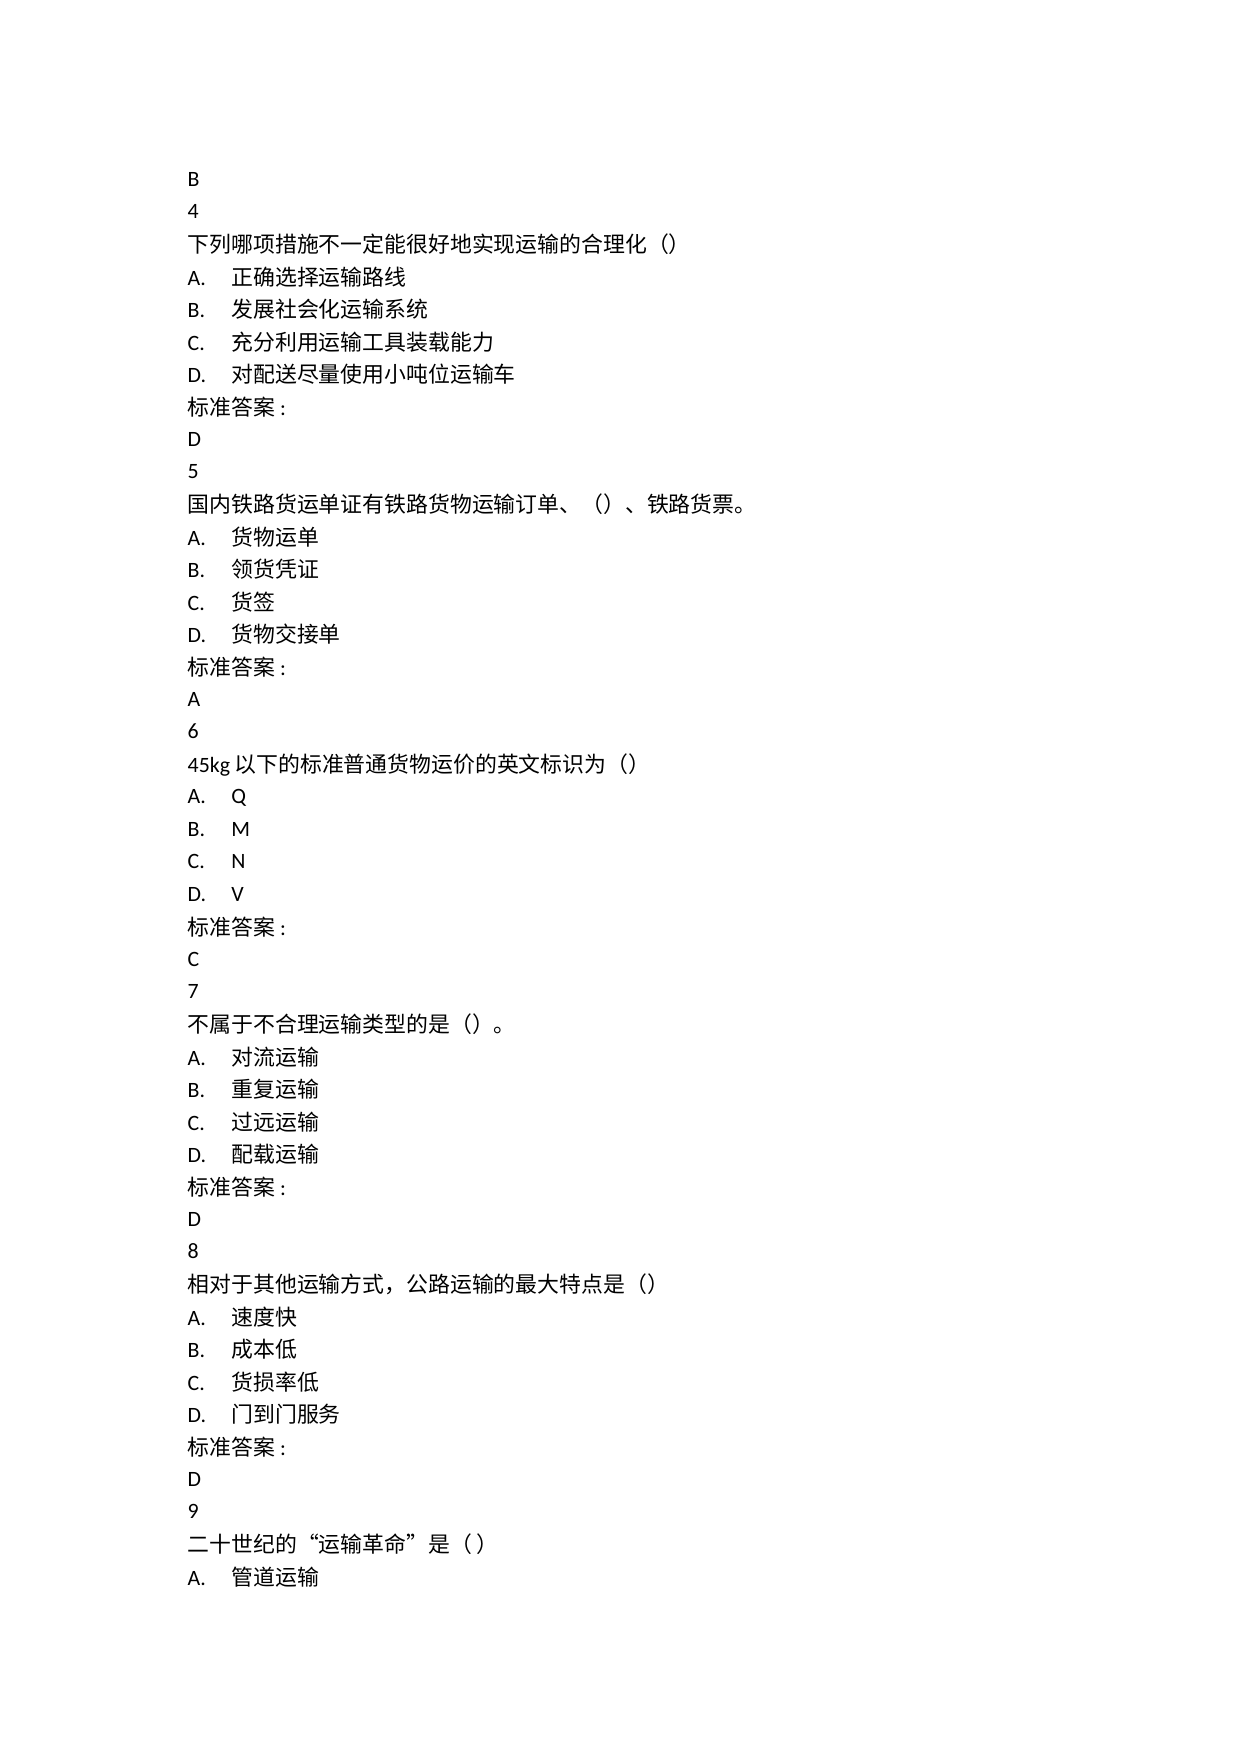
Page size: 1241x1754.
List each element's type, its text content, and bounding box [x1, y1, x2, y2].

text 下列哪项措施不一定能很好地实现运输的合理化（） [187, 227, 1053, 259]
text D. 货物交接单 [187, 617, 1053, 649]
text D [187, 1462, 1053, 1494]
text 9 [187, 1494, 1053, 1527]
text 标准答案 : [187, 1429, 1053, 1462]
text C [187, 942, 1053, 974]
text A. 速度快 [187, 1299, 1053, 1332]
text C. 过远运输 [187, 1104, 1053, 1137]
text B. 发展社会化运输系统 [187, 292, 1053, 324]
text D. 配载运输 [187, 1137, 1053, 1169]
text C. N [187, 844, 1053, 877]
text B. 重复运输 [187, 1072, 1053, 1104]
text C. 货签 [187, 584, 1053, 617]
text 8 [187, 1234, 1053, 1267]
text B. 成本低 [187, 1332, 1053, 1364]
text A. 管道运输 [187, 1559, 1053, 1592]
text B. M [187, 812, 1053, 844]
text C. 货损率低 [187, 1364, 1053, 1397]
text 6 [187, 714, 1053, 747]
text A. 正确选择运输路线 [187, 259, 1053, 292]
text 45kg以下的标准普通货物运价的英文标识为（） [187, 747, 1053, 779]
text D. V [187, 877, 1053, 909]
text 4 [187, 194, 1053, 227]
text 标准答案 : [187, 649, 1053, 682]
text 二十世纪的“运输革命”是（ ） [187, 1527, 1053, 1559]
text 标准答案 : [187, 909, 1053, 942]
text D. 对配送尽量使用小吨位运输车 [187, 357, 1053, 389]
text D. 门到门服务 [187, 1397, 1053, 1429]
text B. 领货凭证 [187, 552, 1053, 584]
text A. 货物运单 [187, 519, 1053, 552]
text B [187, 162, 1053, 194]
text A. 对流运输 [187, 1039, 1053, 1072]
text 标准答案 : [187, 389, 1053, 422]
text 不属于不合理运输类型的是（）。 [187, 1007, 1053, 1039]
text 国内铁路货运单证有铁路货物运输订单、（）、铁路货票。 [187, 487, 1053, 519]
text 标准答案 : [187, 1169, 1053, 1202]
text A. Q [187, 779, 1053, 812]
text D [187, 422, 1053, 454]
text 7 [187, 974, 1053, 1007]
text C. 充分利用运输工具装载能力 [187, 324, 1053, 357]
text A [187, 682, 1053, 714]
text D [187, 1202, 1053, 1234]
text 5 [187, 454, 1053, 487]
text 相对于其他运输方式，公路运输的最大特点是（） [187, 1267, 1053, 1299]
